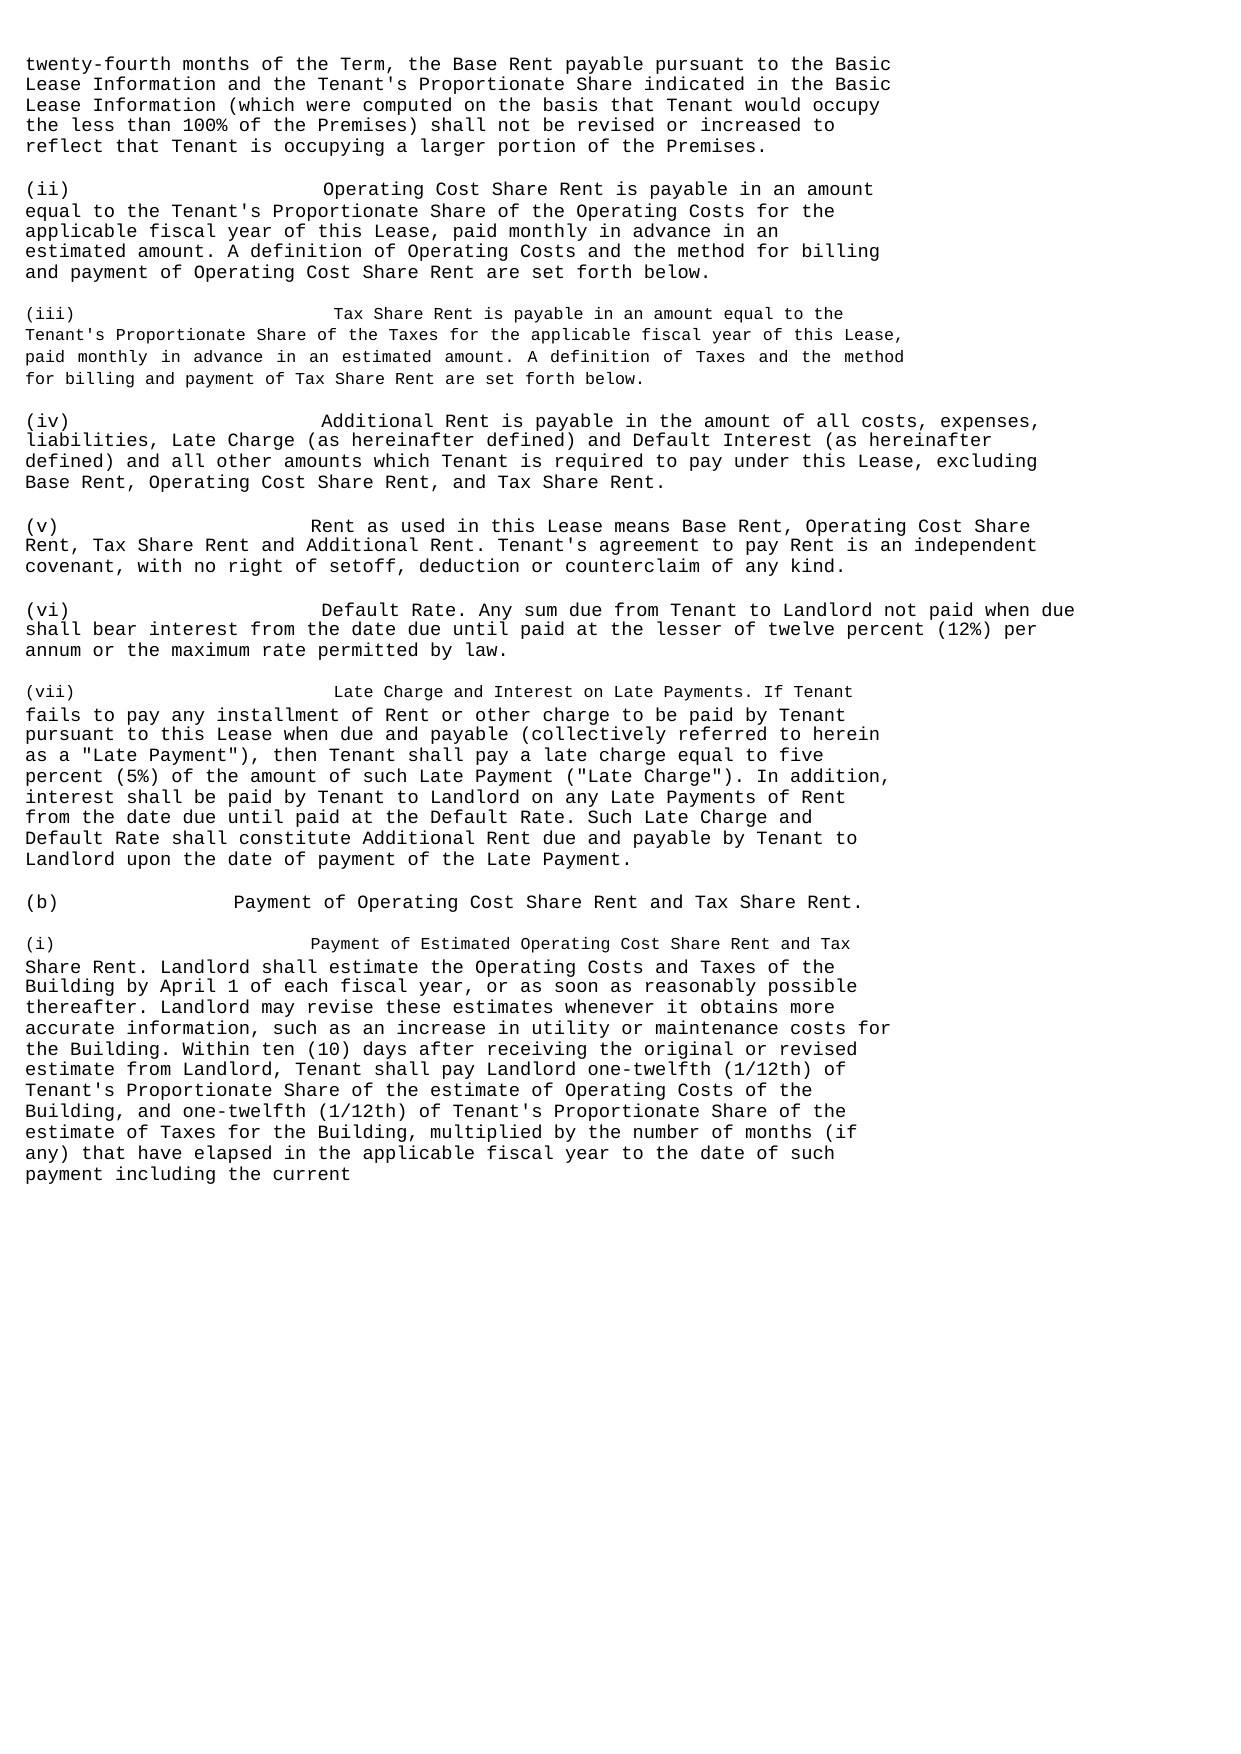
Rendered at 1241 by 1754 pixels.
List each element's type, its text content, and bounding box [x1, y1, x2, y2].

list Default Rate. Any sum due from Tenant to Landlord not paid when due shall bear interest from the date due until paid at the lesser of twelve percent (12%) per annum or the maximum rate permitted by law. [25, 599, 1090, 662]
list Payment of Estimated Operating Cost Share Rent and Tax [25, 935, 1090, 954]
list Rent as used in this Lease means Base Rent, Operating Cost Share Rent, Tax Share Rent and Additional Rent. Tenant's agreement to pay Rent is an independent covenant, with no right of setoff, deduction or counterclaim of any kind. [25, 516, 1090, 578]
text Tenant's Proportionate Share of the Taxes for the applicable fiscal year of this Lease, paid monthly in advance in an estimated amount. A definition of Taxes and the method for billing and payment of Tax Share Rent are set forth below. [25, 327, 905, 389]
list Additional Rent is payable in the amount of all costs, expenses, liabilities, Late Charge (as hereinafter defined) and Default Interest (as hereinafter defined) and all other amounts which Tenant is required to pay under this Lease, excluding Base Rent, Operating Cost Share Rent, and Tax Share Rent. [25, 411, 1090, 494]
text fails to pay any installment of Rent or other charge to be paid by Tenant pursuant to this Lease when due and payable (collectively referred to herein as a "Late Payment"), then Tenant shall pay a late charge equal to five percent (5%) of the amount of such Late Payment ("Late Charge"). In addition, interest shall be paid by Tenant to Landlord on any Late Payments of Rent from the date due until paid at the Default Rate. Such Late Charge and Default Rate shall constitute Additional Rent due and payable by Tenant to Landlord upon the date of payment of the Late Payment. [25, 705, 894, 871]
list Late Charge and Interest on Late Payments. If Tenant [25, 684, 1090, 702]
text equal to the Tenant's Proportionate Share of the Operating Costs for the applicable fiscal year of this Lease, paid monthly in advance in an estimated amount. A definition of Operating Costs and the method for billing and payment of Operating Cost Share Rent are set forth below. [25, 201, 882, 284]
text Share Rent. Landlord shall estimate the Operating Costs and Taxes of the Building by April 1 of each fiscal year, or as soon as reasonably possible thereafter. Landlord may revise these estimates whenever it obtains more accurate information, such as an increase in utility or maintenance costs for the Building. Within ten (10) days after receiving the original or revised estimate from Landlord, Tenant shall pay Landlord one-twelfth (1/12th) of Tenant's Proportionate Share of the estimate of Operating Costs of the Building, and one-twelfth (1/12th) of Tenant's Proportionate Share of the estimate of Taxes for the Building, multiplied by the number of months (if any) that have elapsed in the applicable fiscal year to the date of such payment including the current [25, 956, 905, 1186]
list Tax Share Rent is payable in an amount equal to the [25, 306, 1090, 325]
list Operating Cost Share Rent is payable in an amount [25, 179, 1090, 201]
text twenty-fourth months of the Term, the Base Rent payable pursuant to the Basic Lease Information and the Tenant's Proportionate Share indicated in the Basic Lease Information (which were computed on the basis that Tenant would occupy the less than 100% of the Premises) shall not be revised or increased to reflect that Tenant is occupying a larger portion of the Premises. [25, 54, 905, 158]
list Payment of Operating Cost Share Rent and Tax Share Rent. [25, 893, 1090, 914]
